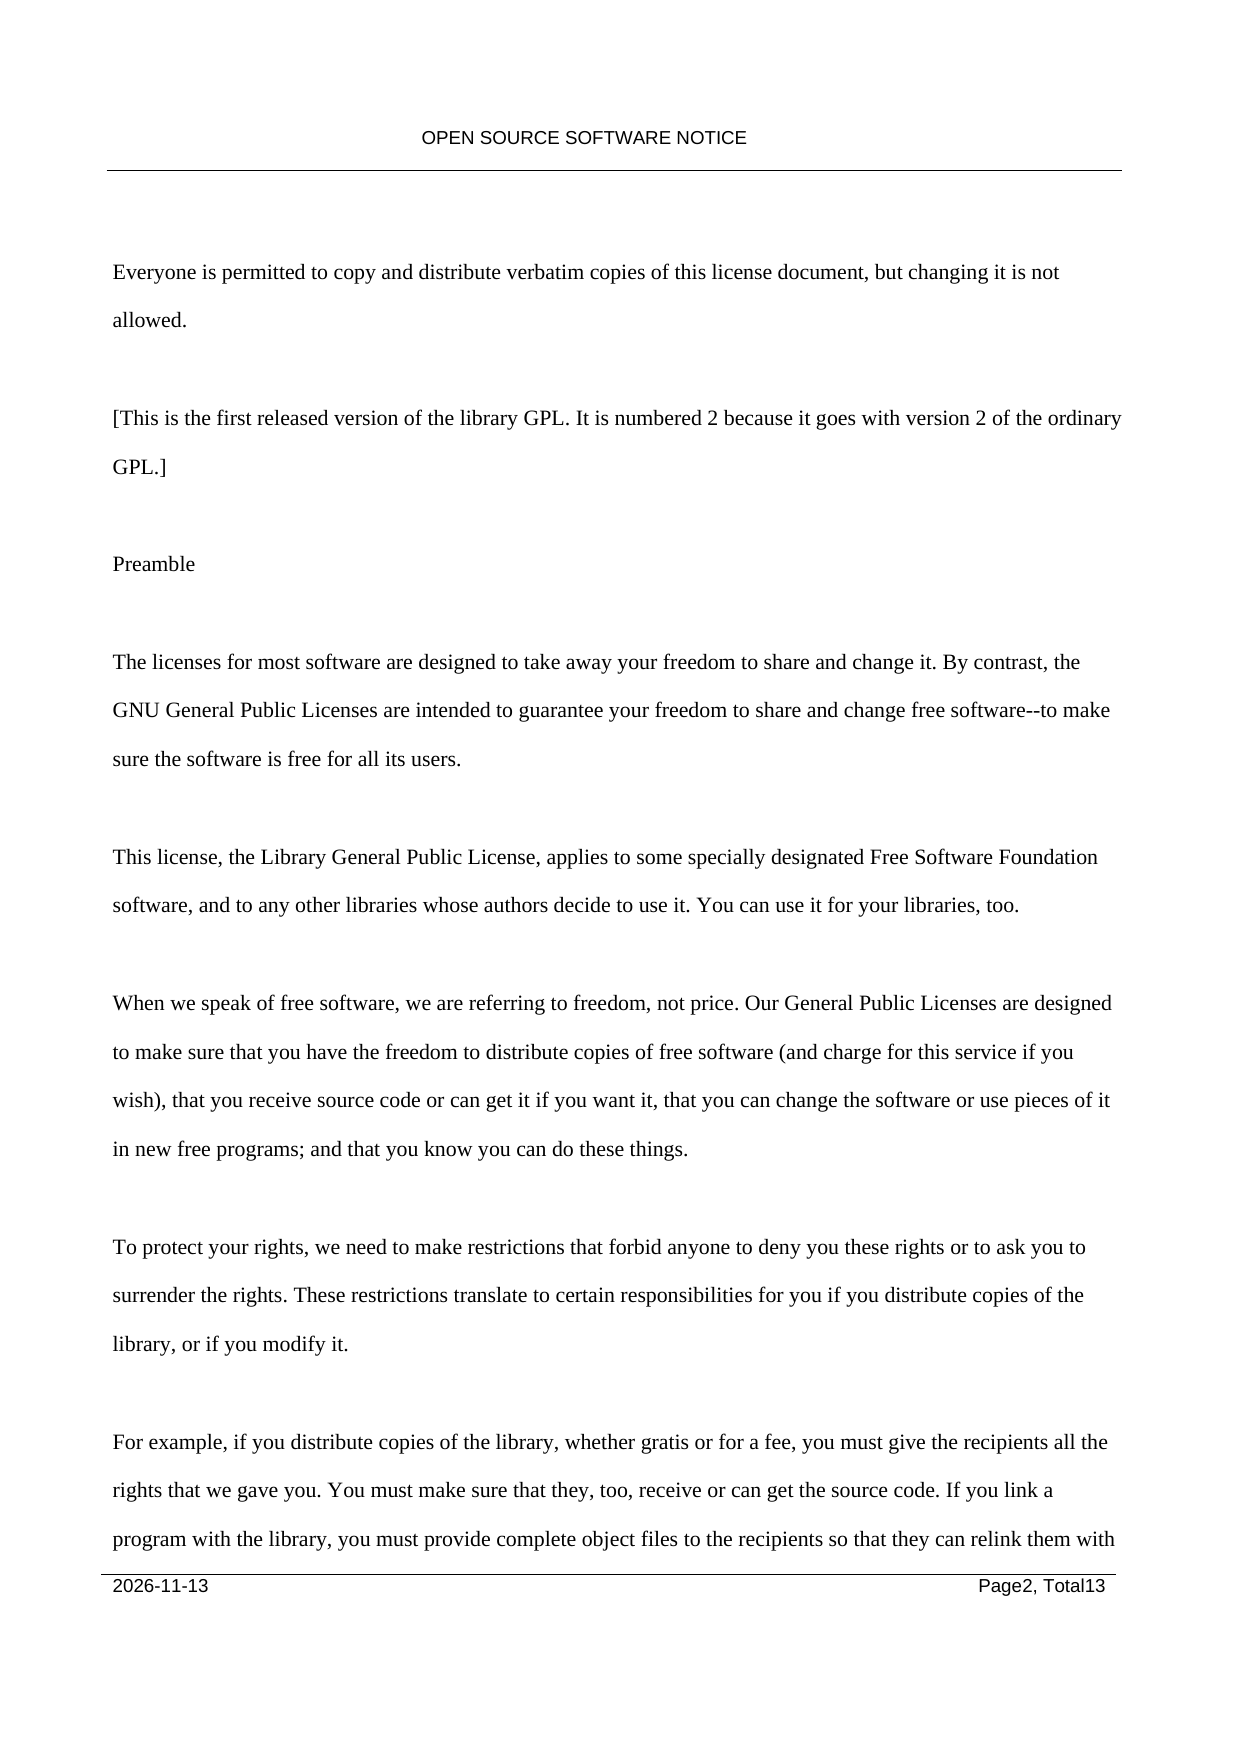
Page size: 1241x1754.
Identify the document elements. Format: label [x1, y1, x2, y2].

text [112, 206, 1128, 1555]
